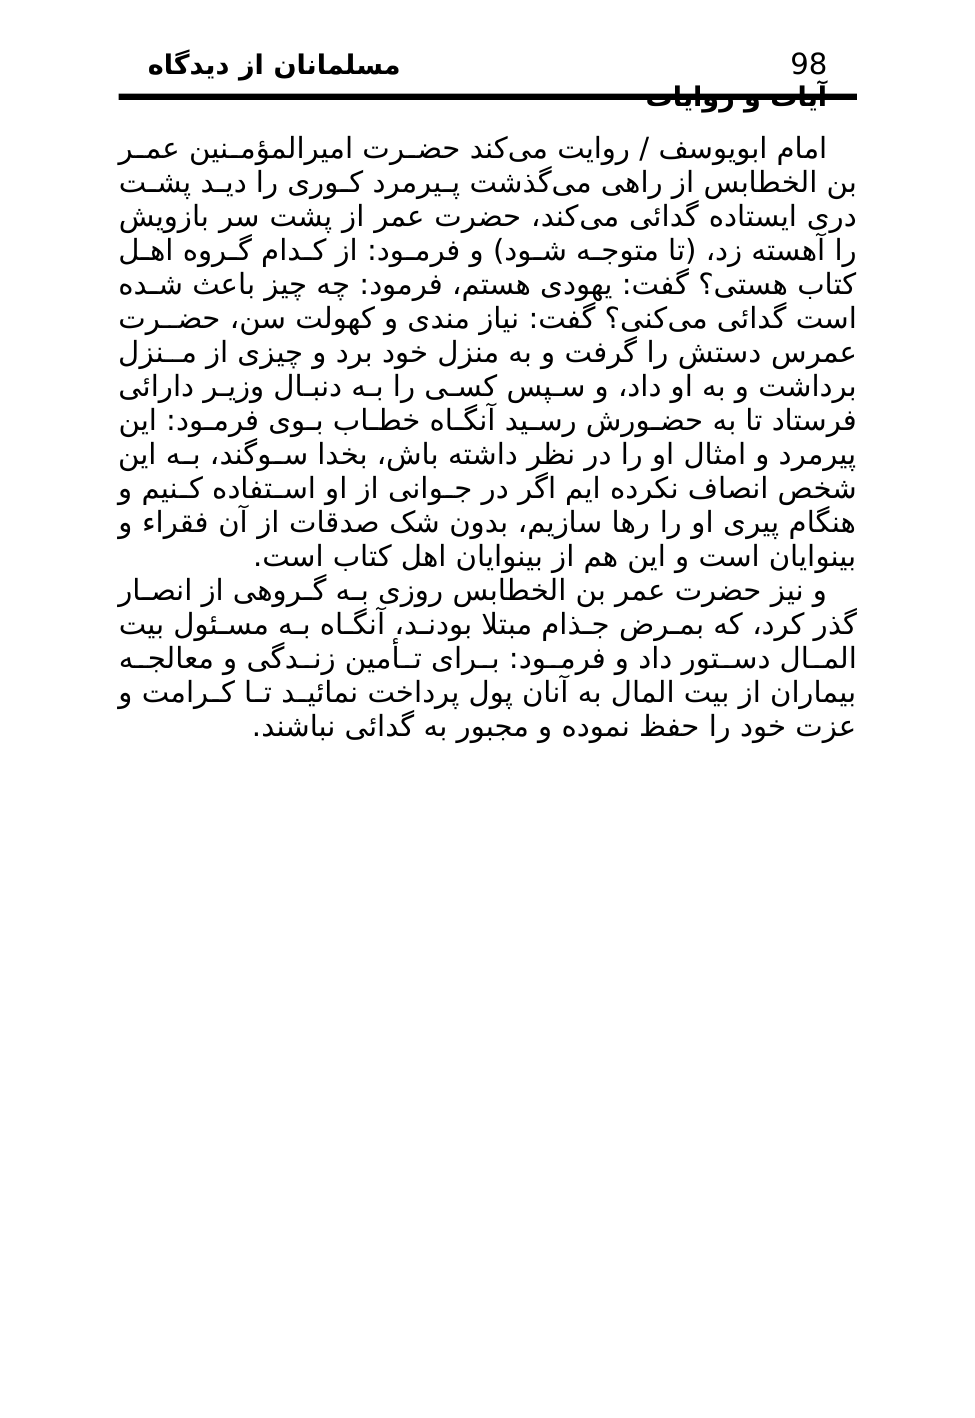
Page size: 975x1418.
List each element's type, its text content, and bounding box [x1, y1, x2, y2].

text امام ابویوسف / روایت می‌کند حضرت امیرالمؤمنین عمر بن الخطابس از راهی می‌گذشت پیرمرد کوری را دید پشت دری ایستاده گدائی می‌کند، حضرت عمر از پشت سر بازویش را آهسته زد، (تا متوجه شود) و فرمود: از کدام گروه اهل کتاب هستی؟ گفت: یهودی هستم، فرمود: چه چیز باعث شده است گدائی می‌کنی؟ گفت: نیاز مندی و کهولت سن، حضرت عمرس دستش را گرفت و به منزل خود برد و چیزی از منزل برداشت و به او داد، و سپس کسی را به دنبال وزیر دارائی فرستاد تا به حضورش رسید آنگاه خطاب بوی فرمود: این پیرمرد و امثال او را در نظر داشته باش، بخدا سوگند، به این شخص انصاف نکرده ایم اگر در جوانی از او استفاده کنیم و هنگام پیری او را رها سازیم، بدون شک صدقات از آن فقراء و بینوایان است و این هم از بینوایان اهل کتاب است. [118, 132, 857, 573]
text و نیز حضرت عمر بن الخطابس روزی به گروهی از انصار گذر کرد،‌ که بمرض جذام مبتلا بودند، آنگاه به مسئول بیت المال دستور داد و فرمود: برای تأمین زندگی و معالجه بیماران از بیت المال به آنان پول پرداخت نمائید تا کرامت و عزت خود را حفظ نموده و مجبور به گدائی نباشند. [118, 573, 857, 743]
